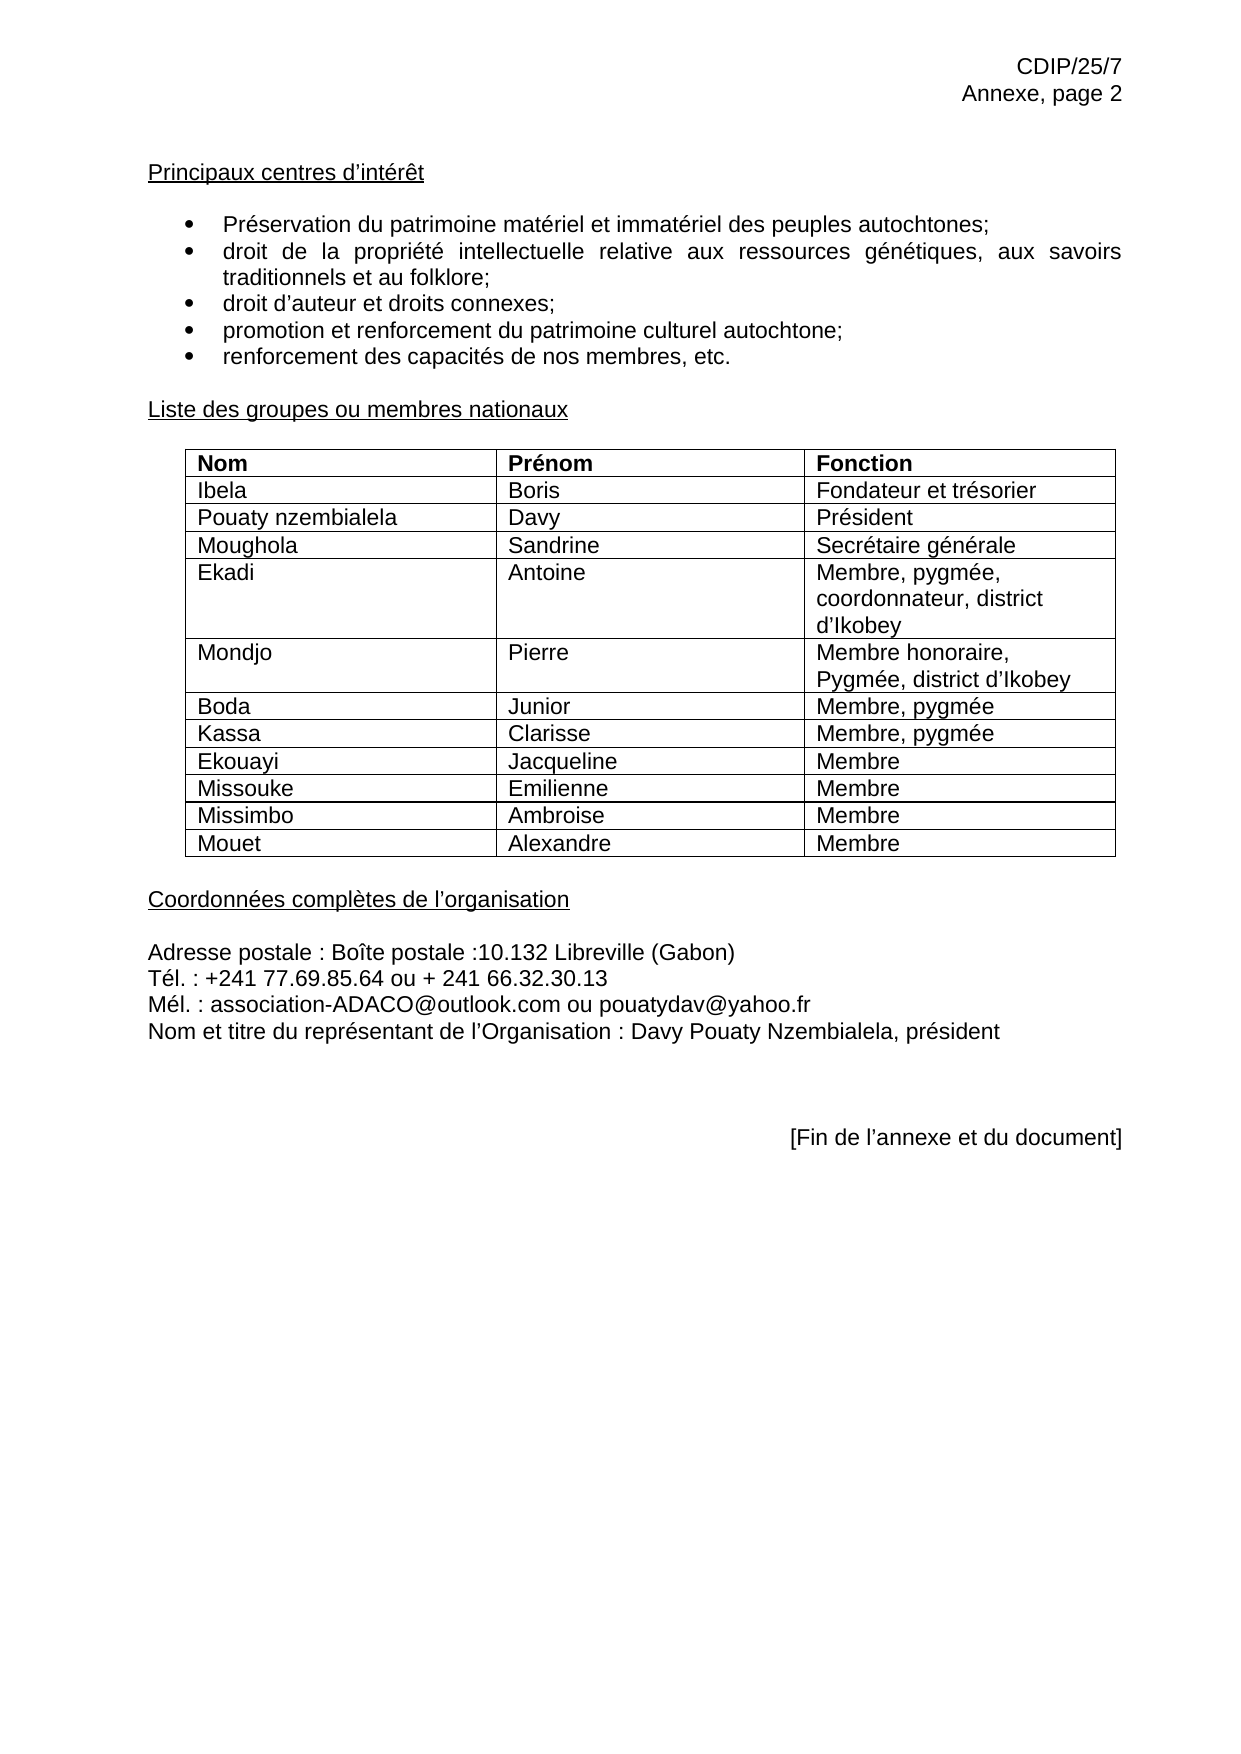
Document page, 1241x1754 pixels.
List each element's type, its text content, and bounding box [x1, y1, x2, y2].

text Coordonnées complètes de l’organisation [148, 886, 1122, 912]
table_cell Emilienne [497, 775, 804, 801]
table_cell Boda [186, 693, 496, 719]
table_cell Ambroise [497, 803, 804, 829]
list renforcement des capacités de nos membres, etc. [185, 343, 1122, 369]
text Principaux centres d’intérêt [148, 158, 1122, 185]
table_cell Pouaty nzembialela [186, 504, 496, 531]
table_cell Secrétaire générale [805, 532, 1115, 558]
table_cell Missouke [186, 775, 496, 801]
table_cell Kassa [186, 720, 496, 747]
text Nom et titre du représentant de l’Organisation : Davy Pouaty Nzembialela, président [148, 1018, 1122, 1044]
table_cell Mondjo [186, 639, 496, 692]
table_cell Jacqueline [497, 748, 804, 774]
text Adresse postale : Boîte postale :10.132 Libreville (Gabon) [148, 939, 1122, 965]
table_header Fonction [805, 450, 1115, 476]
table_cell Membre [805, 775, 1115, 801]
text [Fin de l’annexe et du document] [148, 1124, 1122, 1150]
list droit d’auteur et droits connexes; [185, 290, 1122, 317]
table_cell Membre, pygmée [805, 693, 1115, 719]
table_cell Clarisse [497, 720, 804, 747]
table_cell Membre [805, 803, 1115, 829]
table_cell Moughola [186, 532, 496, 558]
table_cell Membre [805, 748, 1115, 774]
table_cell Membre, pygmée, coordonnateur, district d’Ikobey [805, 559, 1115, 638]
table_header Prénom [497, 450, 804, 476]
table_cell Missimbo [186, 803, 496, 829]
text Mél. : association-ADACO@outlook.com ou pouatydav@yahoo.fr [148, 991, 1122, 1018]
table_cell Boris [497, 477, 804, 503]
text Liste des groupes ou membres nationaux [148, 396, 1122, 422]
table_cell Ekouayi [186, 748, 496, 774]
table_cell Alexandre [497, 830, 804, 856]
table_cell Membre [805, 830, 1115, 856]
table_cell Mouet [186, 830, 496, 856]
table_cell Junior [497, 693, 804, 719]
list promotion et renforcement du patrimoine culturel autochtone; [185, 317, 1122, 343]
list Préservation du patrimoine matériel et immatériel des peuples autochtones; [185, 211, 1122, 238]
table_cell Ekadi [186, 559, 496, 638]
table_cell Ibela [186, 477, 496, 503]
table_cell Membre honoraire, Pygmée, district d’Ikobey [805, 639, 1115, 692]
table_cell Fondateur et trésorier [805, 477, 1115, 503]
table_header Nom [186, 450, 496, 476]
table_cell Antoine [497, 559, 804, 638]
text Tél. : +241 77.69.85.64 ou + 241 66.32.30.13 [148, 965, 1122, 991]
list droit de la propriété intellectuelle relative aux ressources génétiques, aux savoirs traditionnels et au folklore; [185, 238, 1122, 290]
table_cell Davy [497, 504, 804, 531]
table_cell Président [805, 504, 1115, 531]
table_cell Sandrine [497, 532, 804, 558]
table_cell Membre, pygmée [805, 720, 1115, 747]
table_cell Pierre [497, 639, 804, 692]
